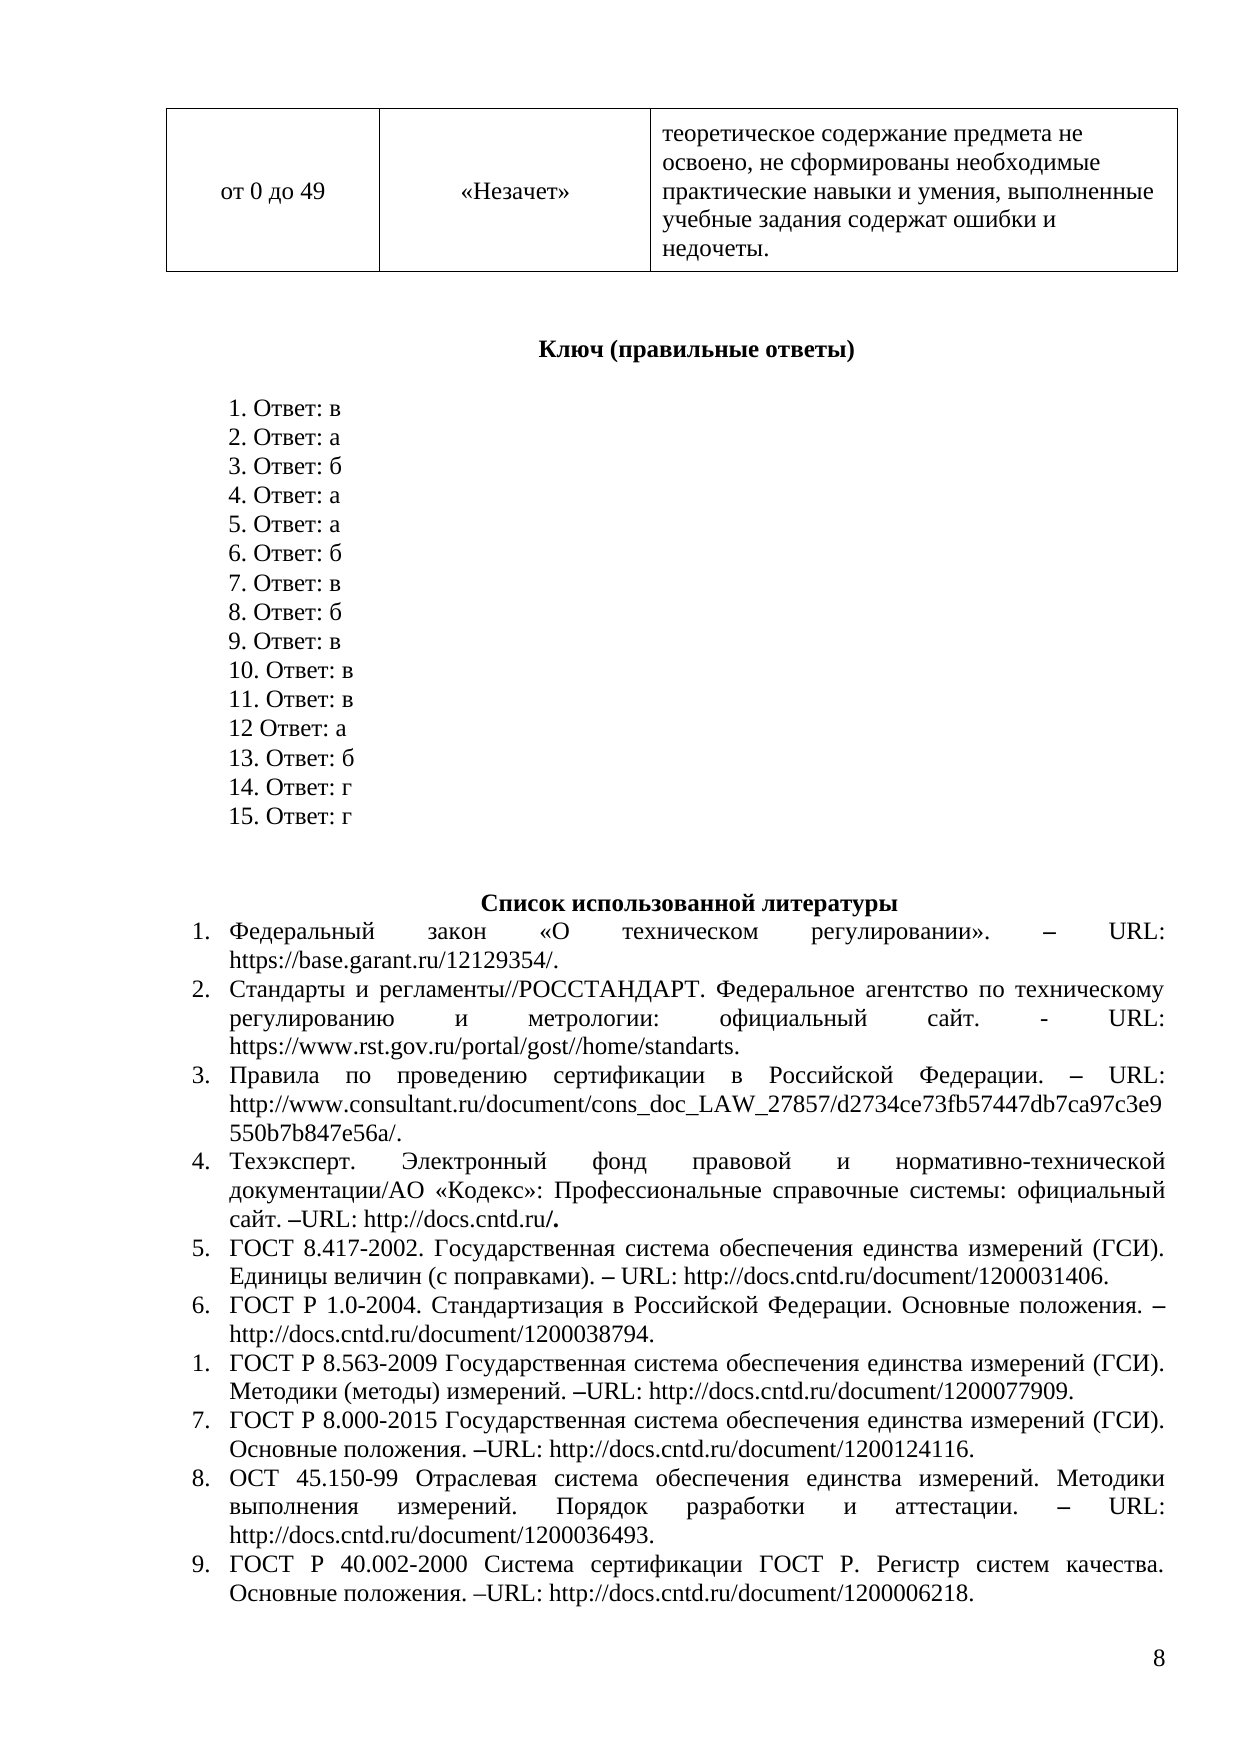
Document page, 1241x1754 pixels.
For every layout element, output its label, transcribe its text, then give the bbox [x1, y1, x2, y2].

text Ключ (правильные ответы) [154, 334, 1165, 363]
list Федеральный закон «О техническом регулировании». – URL: https://base.garant.ru/12129354/. [192, 916, 1165, 974]
table_cell от 0 до 49 [167, 109, 379, 271]
text 3. Ответ: б [154, 451, 1165, 480]
text 9. Ответ: в [154, 626, 1165, 655]
text 2. Ответ: а [154, 422, 1165, 451]
list ГОСТ Р 40.002-2000 Система сертификации ГОСТ Р. Регистр систем качества. Основные положения. –URL: http://docs.cntd.ru/document/1200006218. [192, 1549, 1165, 1606]
text 14. Ответ: г [154, 772, 1165, 801]
list ГОСТ Р 8.563-2009 Государственная система обеспечения единства измерений (ГСИ). Методики (методы) измерений. –URL: http://docs.cntd.ru/document/1200077909. [192, 1348, 1165, 1405]
text 7. Ответ: в [154, 568, 1165, 596]
table_cell «Незачет» [380, 109, 650, 271]
list ГОСТ Р 8.000-2015 Государственная система обеспечения единства измерений (ГСИ). Основные положения. –URL: http://docs.cntd.ru/document/1200124116. [192, 1405, 1165, 1463]
text 8. Ответ: б [154, 597, 1165, 626]
text 12 Ответ: а [154, 713, 1165, 742]
list ГОСТ Р 1.0-2004. Стандартизация в Российской Федерации. Основные положения. – http://docs.cntd.ru/document/1200038794. [192, 1290, 1165, 1348]
text 11. Ответ: в [154, 684, 1165, 713]
list ГОСТ 8.417-2002. Государственная система обеспечения единства измерений (ГСИ). Единицы величин (с поправками). – URL: http://docs.cntd.ru/document/1200031406. [192, 1233, 1165, 1290]
list Правила по проведению сертификации в Российской Федерации. – URL: http://www.consultant.ru/document/cons_doc_LAW_27857/d2734ce73fb57447db7ca97c3e9 550b7b847e56a/. [192, 1060, 1165, 1146]
list Стандарты и регламенты//РОССТАНДАРТ. Федеральное агентство по техническому регулированию и метрологии: официальный сайт. - URL: https://www.rst.gov.ru/portal/gost//home/standarts. [192, 974, 1165, 1060]
text 13. Ответ: б [154, 743, 1165, 771]
text 6. Ответ: б [154, 538, 1165, 567]
list ОСТ 45.150-99 Отраслевая система обеспечения единства измерений. Методики выполнения измерений. Порядок разработки и аттестации. – URL: http://docs.cntd.ru/document/1200036493. [192, 1463, 1165, 1549]
text 5. Ответ: а [154, 509, 1165, 538]
list Техэксперт. Электронный фонд правовой и нормативно-технической документации/АО «Кодекс»: Профессиональные справочные системы: официальный сайт. –URL: http://docs.cntd.ru/. [192, 1146, 1165, 1233]
text 10. Ответ: в [154, 655, 1165, 684]
text 4. Ответ: а [154, 480, 1165, 509]
text 15. Ответ: г [154, 801, 1165, 830]
text Список использованной литературы [154, 888, 1165, 916]
table_cell теоретическое содержание предмета не освоено, не сформированы необходимые практические навыки и умения, выполненные учебные задания содержат ошибки и недочеты. [651, 109, 1177, 271]
text 1. Ответ: в [154, 393, 1165, 421]
